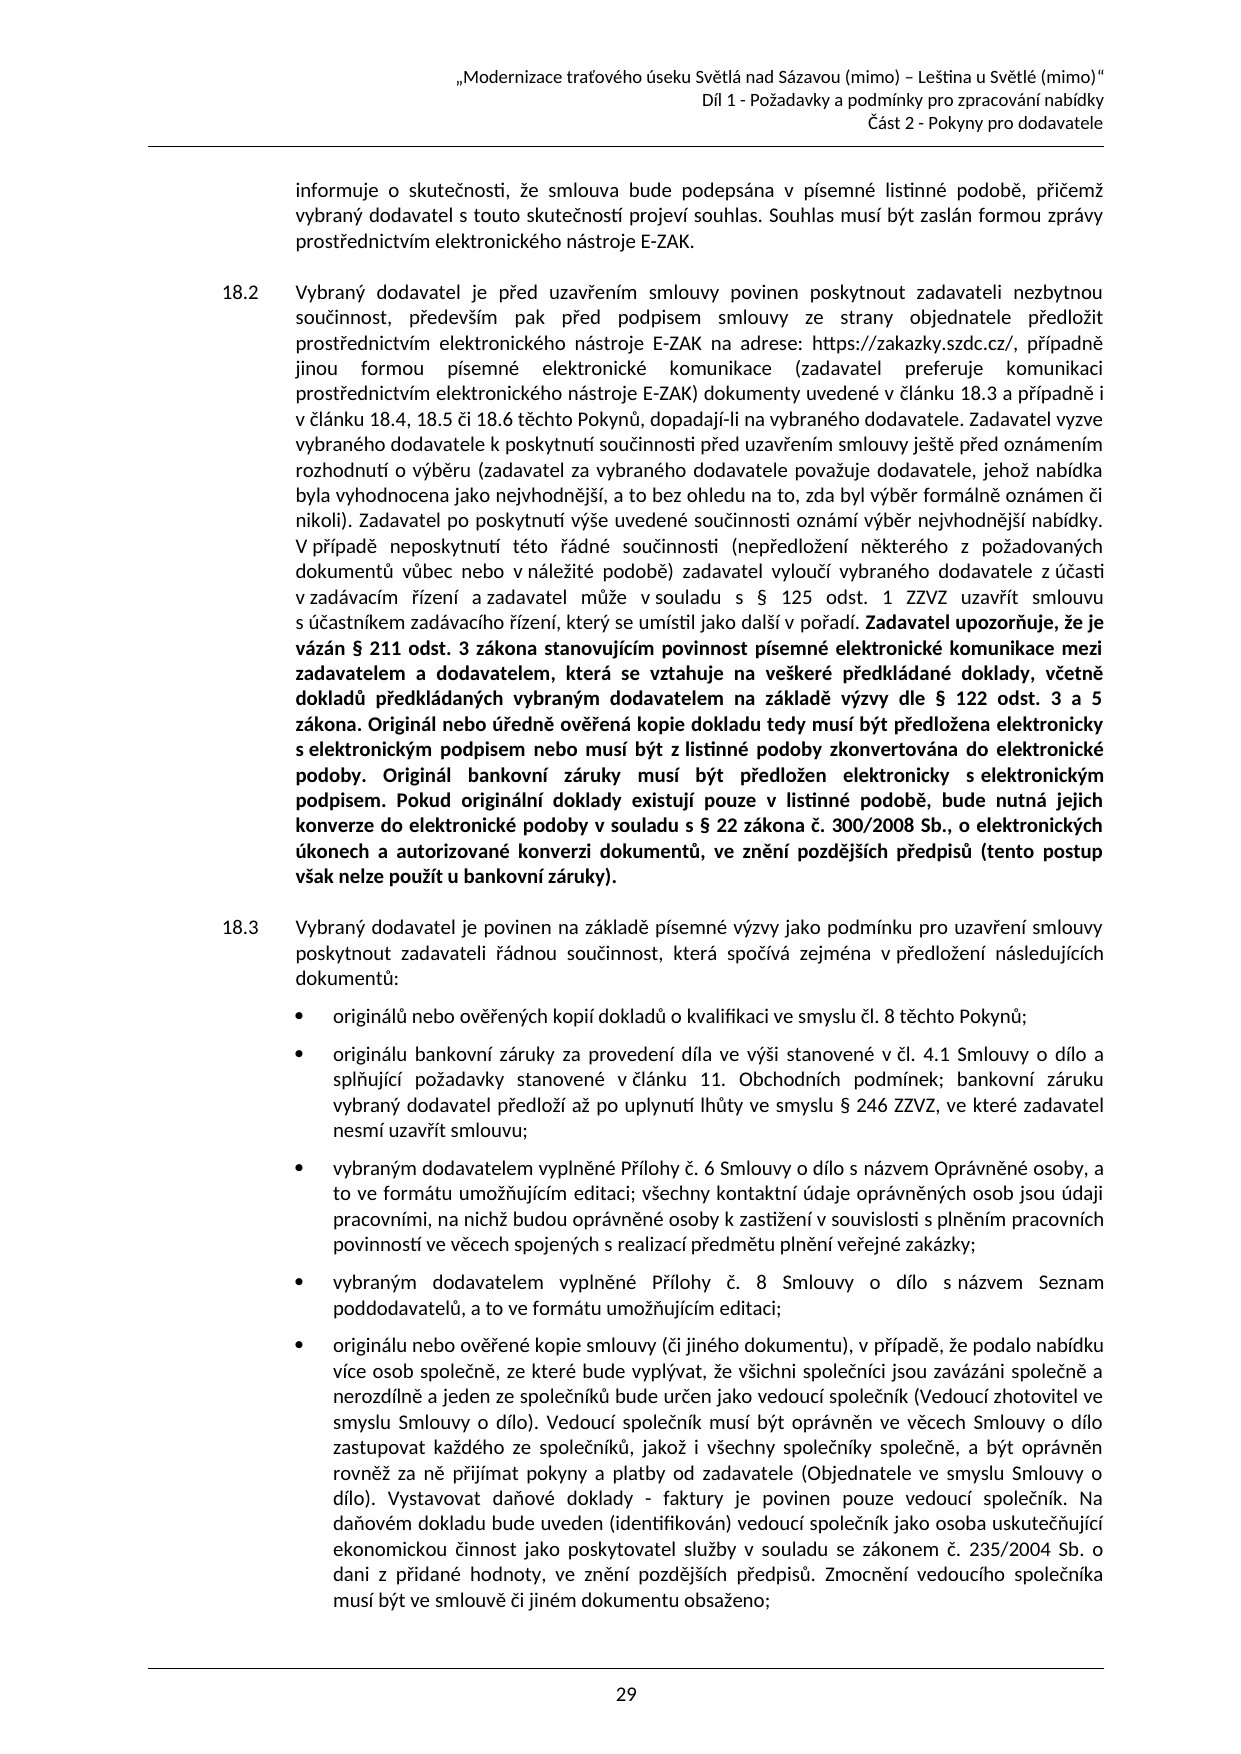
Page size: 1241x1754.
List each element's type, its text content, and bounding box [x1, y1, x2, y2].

list originálu nebo ověřené kopie smlouvy (či jiného dokumentu), v případě, že podalo nabídku více osob společně, ze které bude vyplývat, že všichni společníci jsou zavázáni společně a nerozdílně a jeden ze společníků bude určen jako vedoucí společník (Vedoucí zhotovitel ve smyslu Smlouvy o dílo). Vedoucí společník musí být oprávněn ve věcech Smlouvy o dílo zastupovat každého ze společníků, jakož i všechny společníky společně, a být oprávněn rovněž za ně přijímat pokyny a platby od zadavatele (Objednatele ve smyslu Smlouvy o dílo). Vystavovat daňové doklady - faktury je povinen pouze vedoucí společník. Na daňovém dokladu bude uveden (identifikován) vedoucí společník jako osoba uskutečňující ekonomickou činnost jako poskytovatel služby v souladu se zákonem č. 235/2004 Sb. o dani z přidané hodnoty, ve znění pozdějších předpisů. Zmocnění vedoucího společníka musí být ve smlouvě či jiném dokumentu obsaženo; [295, 1333, 1104, 1612]
list Vybraný dodavatel je povinen na základě písemné výzvy jako podmínku pro uzavření smlouvy poskytnout zadavateli řádnou součinnost, která spočívá zejména v předložení následujících dokumentů: [222, 914, 1104, 991]
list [222, 177, 1104, 253]
list originálů nebo ověřených kopií dokladů o kvalifikaci ve smyslu čl. 8 těchto Pokynů; [295, 1003, 1104, 1028]
list originálu bankovní záruky za provedení díla ve výši stanovené v čl. 4.1 Smlouvy o dílo a splňující požadavky stanovené v článku 11. Obchodních podmínek; bankovní záruku vybraný dodavatel předloží až po uplynutí lhůty ve smyslu § 246 ZZVZ, ve které zadavatel nesmí uzavřít smlouvu; [295, 1041, 1104, 1143]
list vybraným dodavatelem vyplněné Přílohy č. 8 Smlouvy o dílo s názvem Seznam poddodavatelů, a to ve formátu umožňujícím editaci; [295, 1269, 1104, 1320]
list vybraným dodavatelem vyplněné Přílohy č. 6 Smlouvy o dílo s názvem Oprávněné osoby, a to ve formátu umožňujícím editaci; všechny kontaktní údaje oprávněných osob jsou údaji pracovními, na nichž budou oprávněné osoby k zastižení v souvislosti s plněním pracovních povinností ve věcech spojených s realizací předmětu plnění veřejné zakázky; [295, 1155, 1104, 1257]
list Vybraný dodavatel je před uzavřením smlouvy povinen poskytnout zadavateli nezbytnou součinnost, především pak před podpisem smlouvy ze strany objednatele předložit prostřednictvím elektronického nástroje E-ZAK na adrese: https://zakazky.szdc.cz/, případně jinou formou písemné elektronické komunikace (zadavatel preferuje komunikaci prostřednictvím elektronického nástroje E-ZAK) dokumenty uvedené v článku 18.3 a případně i v článku 18.4, 18.5 či 18.6 těchto Pokynů, dopadají-li na vybraného dodavatele. Zadavatel vyzve vybraného dodavatele k poskytnutí součinnosti před uzavřením smlouvy ještě před oznámením rozhodnutí o výběru (zadavatel za vybraného dodavatele považuje dodavatele, jehož nabídka byla vyhodnocena jako nejvhodnější, a to bez ohledu na to, zda byl výběr formálně oznámen či nikoli). Zadavatel po poskytnutí výše uvedené součinnosti oznámí výběr nejvhodnější nabídky. V případě neposkytnutí této řádné součinnosti (nepředložení některého z požadovaných dokumentů vůbec nebo v náležité podobě) zadavatel vyloučí vybraného dodavatele z účasti v zadávacím řízení a zadavatel může v souladu s § 125 odst. 1 ZZVZ uzavřít smlouvu s účastníkem zadávacího řízení, který se umístil jako další v pořadí. Zadavatel upozorňuje, že je vázán § 211 odst. 3 zákona stanovujícím povinnost písemné elektronické komunikace mezi zadavatelem a dodavatelem, která se vztahuje na veškeré předkládané doklady, včetně dokladů předkládaných vybraným dodavatelem na základě výzvy dle § 122 odst. 3 a 5 zákona. Originál nebo úředně ověřená kopie dokladu tedy musí být předložena elektronicky s elektronickým podpisem nebo musí být z listinné podoby zkonvertována do elektronické podoby. Originál bankovní záruky musí být předložen elektronicky s elektronickým podpisem. Pokud originální doklady existují pouze v listinné podobě, bude nutná jejich konverze do elektronické podoby v souladu s § 22 zákona č. 300/2008 Sb., o elektronických úkonech a autorizované konverzi dokumentů, ve znění pozdějších předpisů (tento postup však nelze použít u bankovní záruky). [222, 279, 1104, 889]
